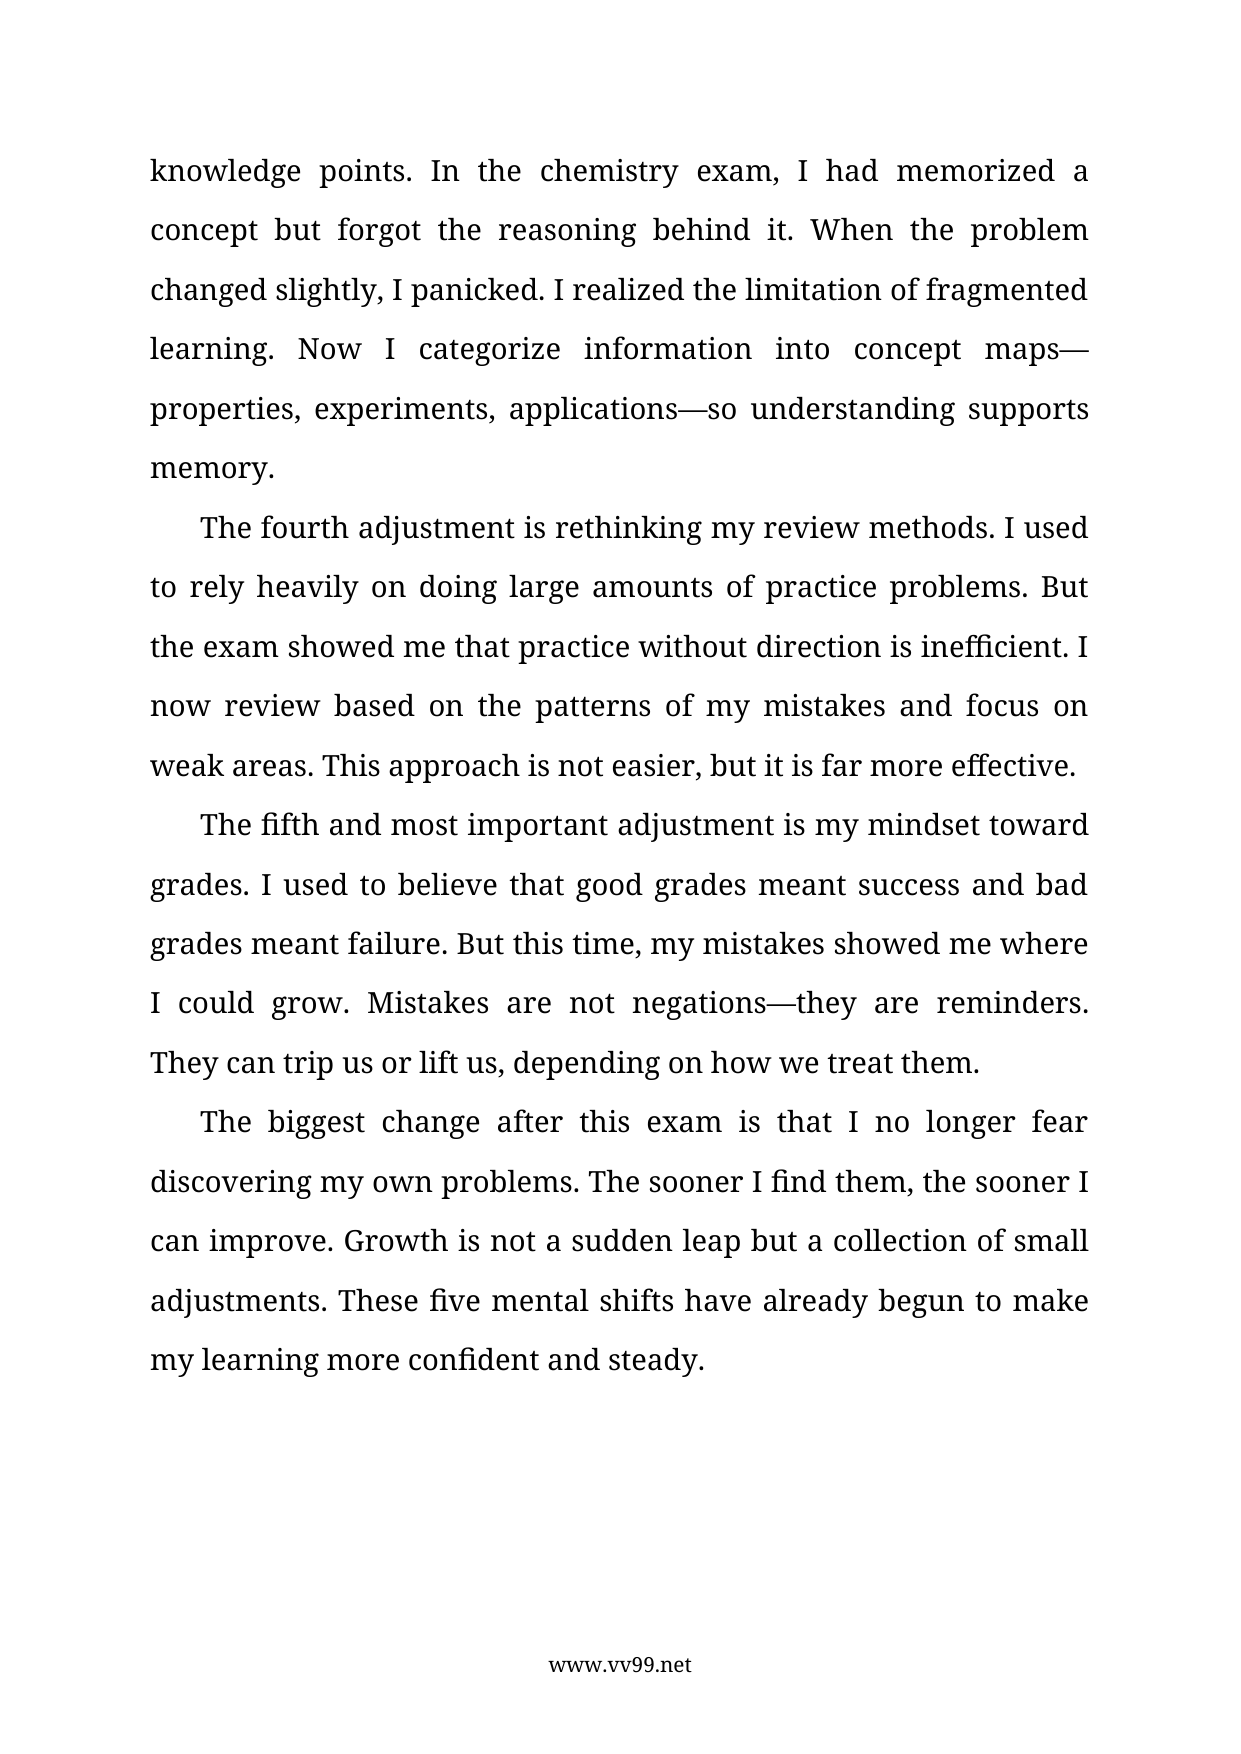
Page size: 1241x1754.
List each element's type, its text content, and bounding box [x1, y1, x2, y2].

text The biggest change after this exam is that I no longer fear discovering my own problems. The sooner I find them, the sooner I can improve. Growth is not a sudden leap but a collection of small adjustments. These five mental shifts have already begun to make my learning more confident and steady. [150, 1102, 1090, 1379]
text The fifth and most important adjustment is my mindset toward grades. I used to believe that good grades meant success and bad grades meant failure. But this time, my mistakes showed me where I could grow. Mistakes are not negations—they are reminders. They can trip us or lift us, depending on how we treat them. [150, 804, 1090, 1082]
text The fourth adjustment is rethinking my review methods. I used to rely heavily on doing large amounts of practice problems. But the exam showed me that practice without direction is inefficient. I now review based on the patterns of my mistakes and focus on weak areas. This approach is not easier, but it is far more effective. [150, 507, 1090, 784]
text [150, 150, 1090, 487]
